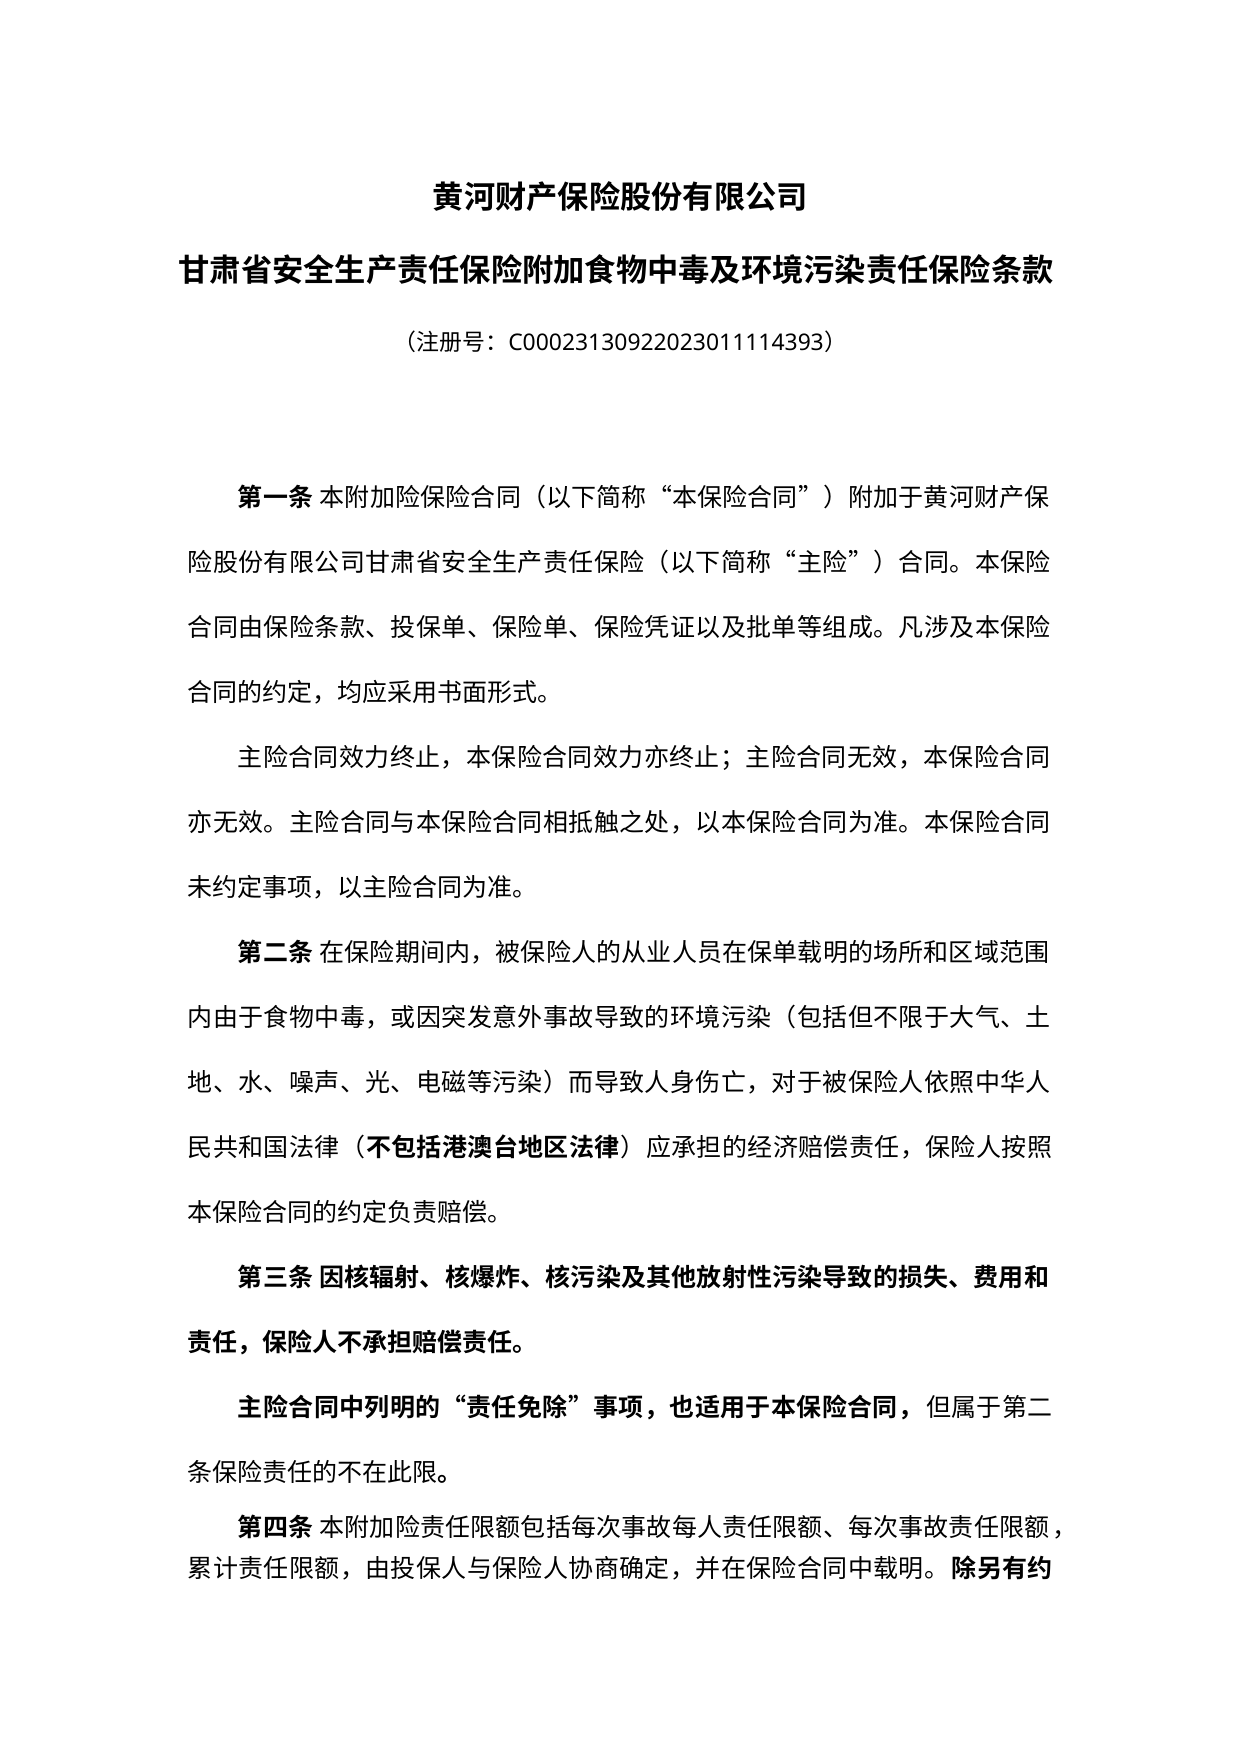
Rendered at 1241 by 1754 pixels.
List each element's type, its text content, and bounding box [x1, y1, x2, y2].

text （注册号：C00023130922023011114393） [187, 308, 1053, 373]
text 甘肃省安全生产责任保险附加食物中毒及环境污染责任保险条款 [173, 235, 1059, 300]
text 黄河财产保险股份有限公司 [187, 162, 1053, 227]
text 第一条 本附加险保险合同（以下简称“本保险合同”）附加于黄河财产保险股份有限公司甘肃省安全生产责任保险（以下简称“主险”）合同。本保险合同由保险条款、投保单、保险单、保险凭证以及批单等组成。凡涉及本保险合同的约定，均应采用书面形式。 [187, 463, 1053, 723]
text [187, 1503, 1053, 1586]
text 第二条 在保险期间内，被保险人的从业人员在保单载明的场所和区域范围内由于食物中毒，或因突发意外事故导致的环境污染（包括但不限于大气、土地、水、噪声、光、电磁等污染）而导致人身伤亡，对于被保险人依照中华人民共和国法律（不包括港澳台地区法律）应承担的经济赔偿责任，保险人按照本保险合同的约定负责赔偿。 [187, 918, 1053, 1243]
text 主险合同中列明的“责任免除”事项，也适用于本保险合同，但属于第二条保险责任的不在此限。 [187, 1373, 1053, 1503]
text 第三条 因核辐射、核爆炸、核污染及其他放射性污染导致的损失、费用和责任，保险人不承担赔偿责任。 [187, 1243, 1053, 1373]
text 主险合同效力终止，本保险合同效力亦终止；主险合同无效，本保险合同亦无效。主险合同与本保险合同相抵触之处，以本保险合同为准。本保险合同未约定事项，以主险合同为准。 [187, 723, 1053, 918]
